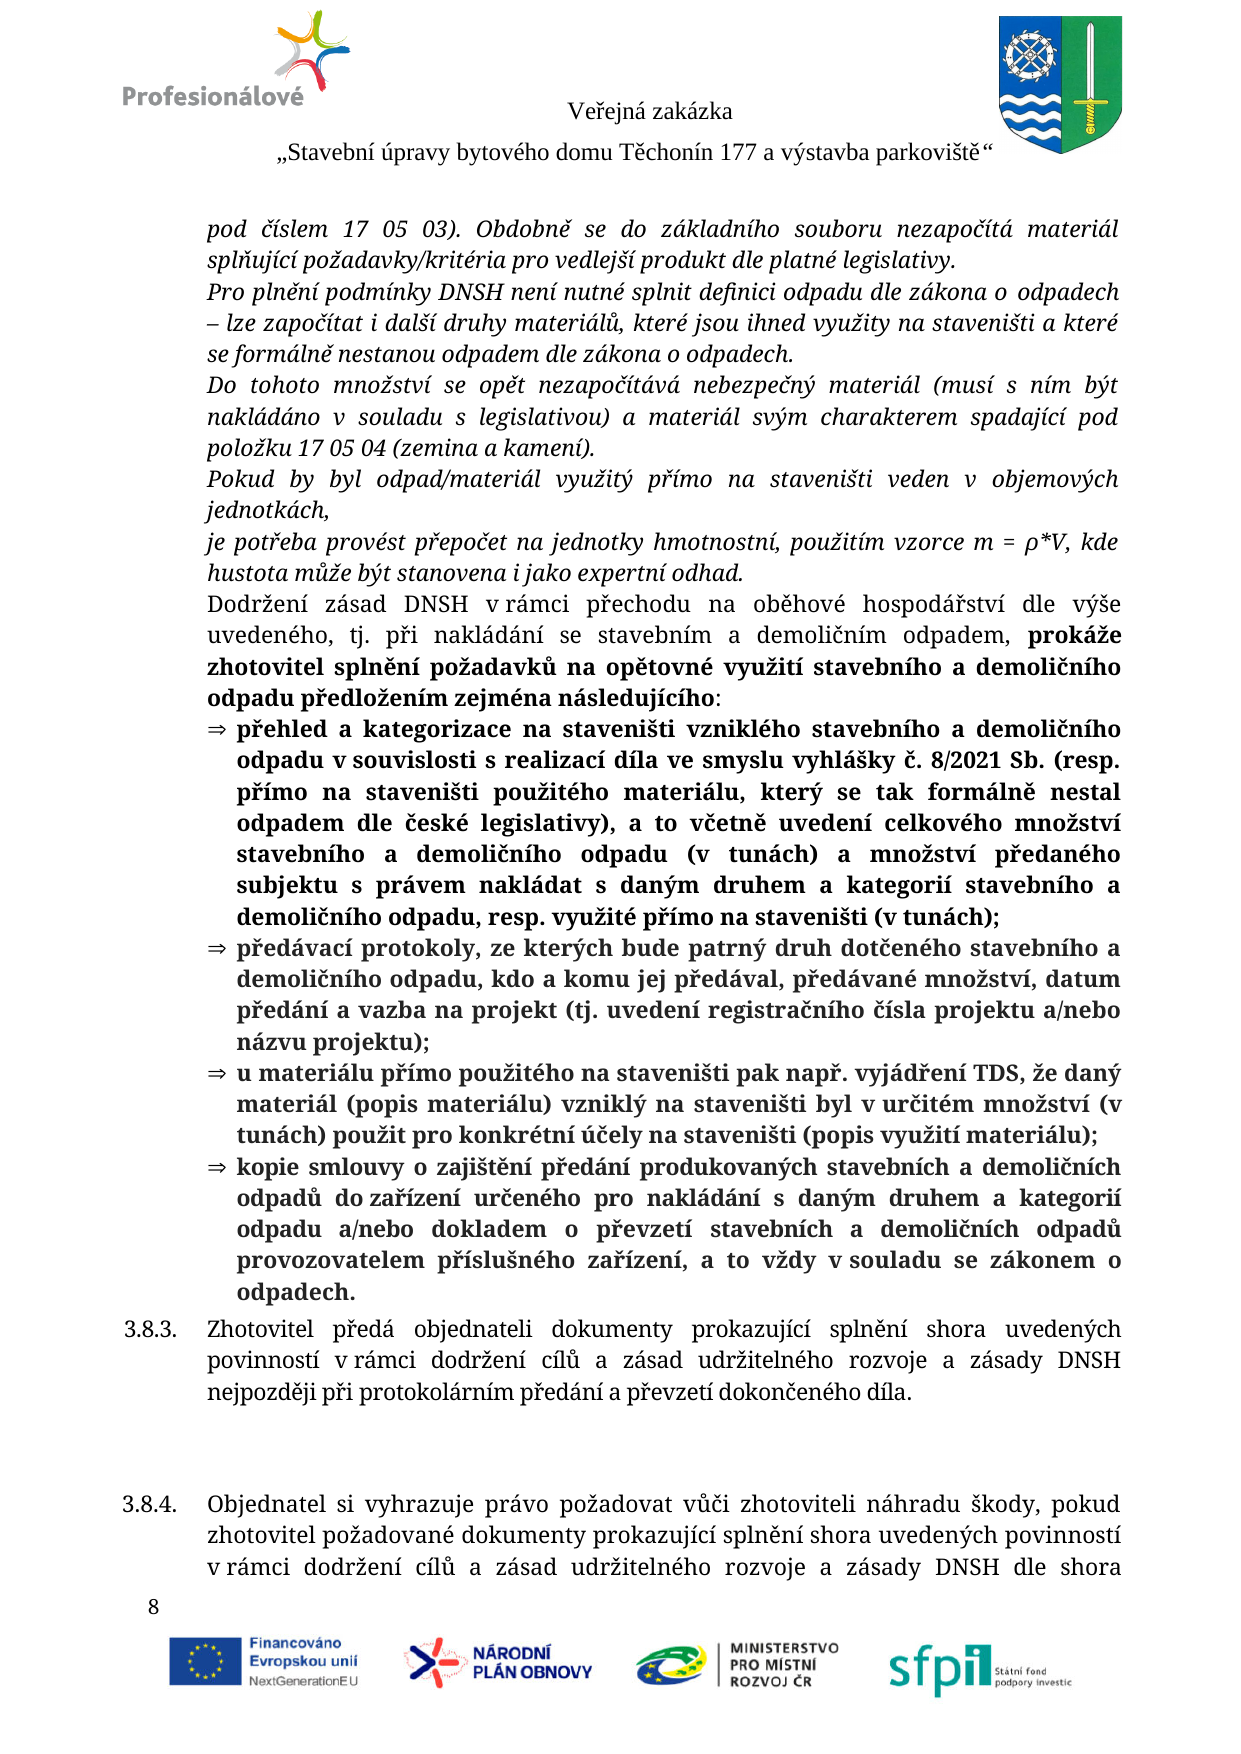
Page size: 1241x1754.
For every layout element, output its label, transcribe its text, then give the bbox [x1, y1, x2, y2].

picture [105, 0, 363, 126]
list předávací protokoly, ze kterých bude patrný druh dotčeného stavebního a demoličního odpadu, kdo a komu jej předával, předávané množství, datum předání a vazba na projekt (tj. uvedení registračního čísla projektu a/nebo názvu projektu); [207, 932, 1122, 1057]
list Dodržení zásad DNSH v rámci přechodu na oběhové hospodářství dle výše uvedeného, tj. při nakládání se stavebním a demoličním odpadem, prokáže zhotovitel splnění požadavků na opětovné využití stavebního a demoličního odpadu předložením zejména následujícího: [207, 588, 1122, 713]
list kopie smlouvy o zajištění předání produkovaných stavebních a demoličních odpadů do zařízení určeného pro nakládání s daným druhem a kategorií odpadu a/nebo dokladem o převzetí stavebních a demoličních odpadů provozovatelem příslušného zařízení, a to vždy v souladu se zákonem o odpadech. [207, 1151, 1122, 1307]
list přehled a kategorizace na staveništi vzniklého stavebního a demoličního odpadu v souvislosti s realizací díla ve smyslu vyhlášky č. 8/2021 Sb. (resp. přímo na staveništi použitého materiálu, který se tak formálně nestal odpadem dle české legislativy), a to včetně uvedení celkového množství stavebního a demoličního odpadu (v tunách) a množství předaného subjektu s právem nakládat s daným druhem a kategorií stavebního a demoličního odpadu, resp. využité přímo na staveništi (v tunách); [207, 713, 1122, 932]
picture [118, 1600, 1123, 1718]
list Zhotovitel předá objednateli dokumenty prokazující splnění shora uvedených povinností v rámci dodržení cílů a zásad udržitelného rozvoje a zásady DNSH nejpozději při protokolárním předání a převzetí dokončeného díla. [177, 1313, 1122, 1407]
list Pro plnění podmínky DNSH není nutné splnit definici odpadu dle zákona o odpadech – lze započítat i další druhy materiálů, které jsou ihned využity na staveništi a které se formálně nestanou odpadem dle zákona o odpadech. [207, 276, 1122, 369]
list u materiálu přímo použitého na staveništi pak např. vyjádření TDS, že daný materiál (popis materiálu) vzniklý na staveništi byl v určitém množství (v tunách) použit pro konkrétní účely na staveništi (popis využití materiálu); [207, 1057, 1122, 1151]
picture [999, 16, 1123, 154]
list Do tohoto množství se opět nezapočítává nebezpečný materiál (musí s ním být nakládáno v souladu s legislativou) a materiál svým charakterem spadající pod položku 17 05 04 (zemina a kamení). [207, 369, 1122, 463]
list Pokud by byl odpad/materiál využitý přímo na staveništi veden v objemových jednotkách, je potřeba provést přepočet na jednotky hmotnostní, použitím vzorce m = ρ*V, kde hustota může být stanovena i jako expertní odhad. [207, 463, 1122, 588]
